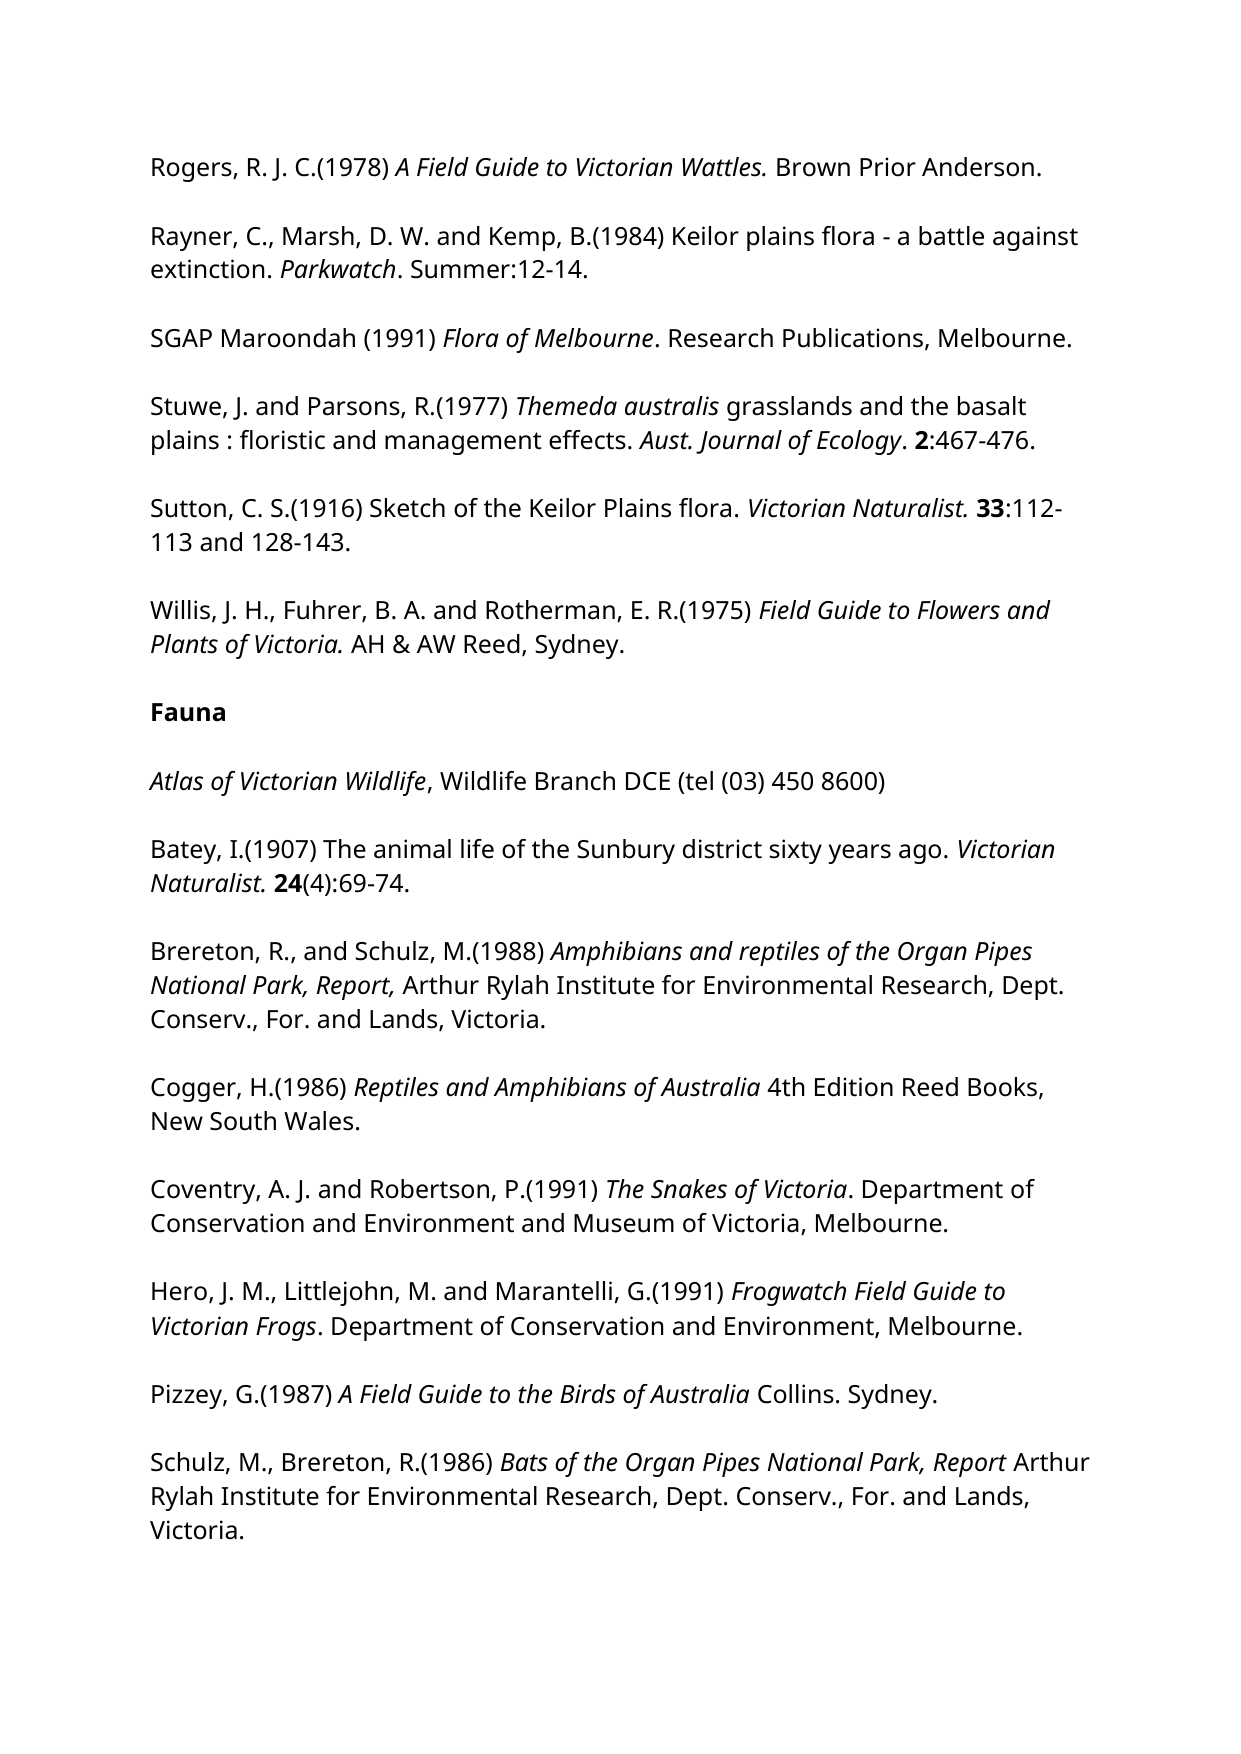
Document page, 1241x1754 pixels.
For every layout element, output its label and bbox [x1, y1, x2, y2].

text [150, 150, 1090, 1581]
